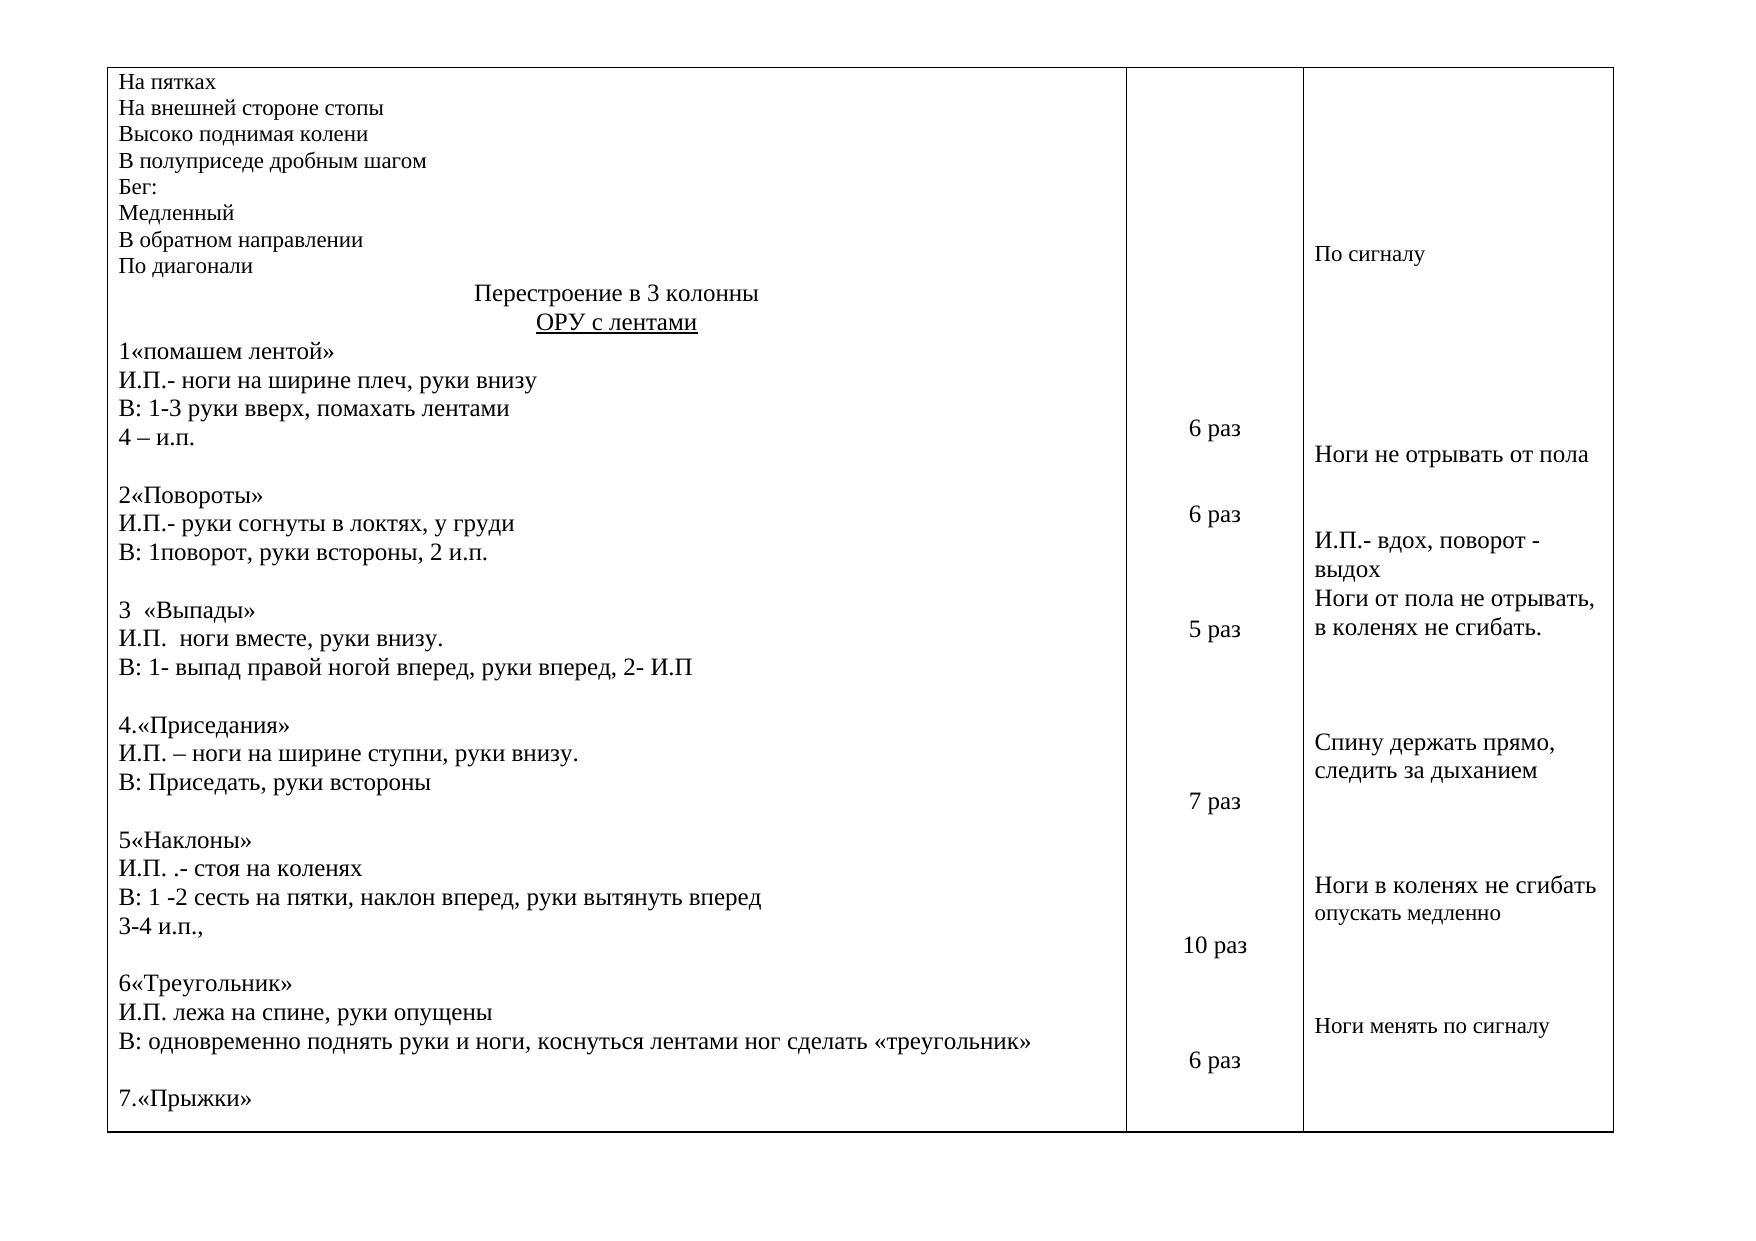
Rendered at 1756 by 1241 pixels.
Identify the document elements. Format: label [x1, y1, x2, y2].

table_cell [1127, 68, 1303, 1131]
table_cell [1304, 68, 1613, 1131]
table_cell [108, 68, 1126, 1131]
